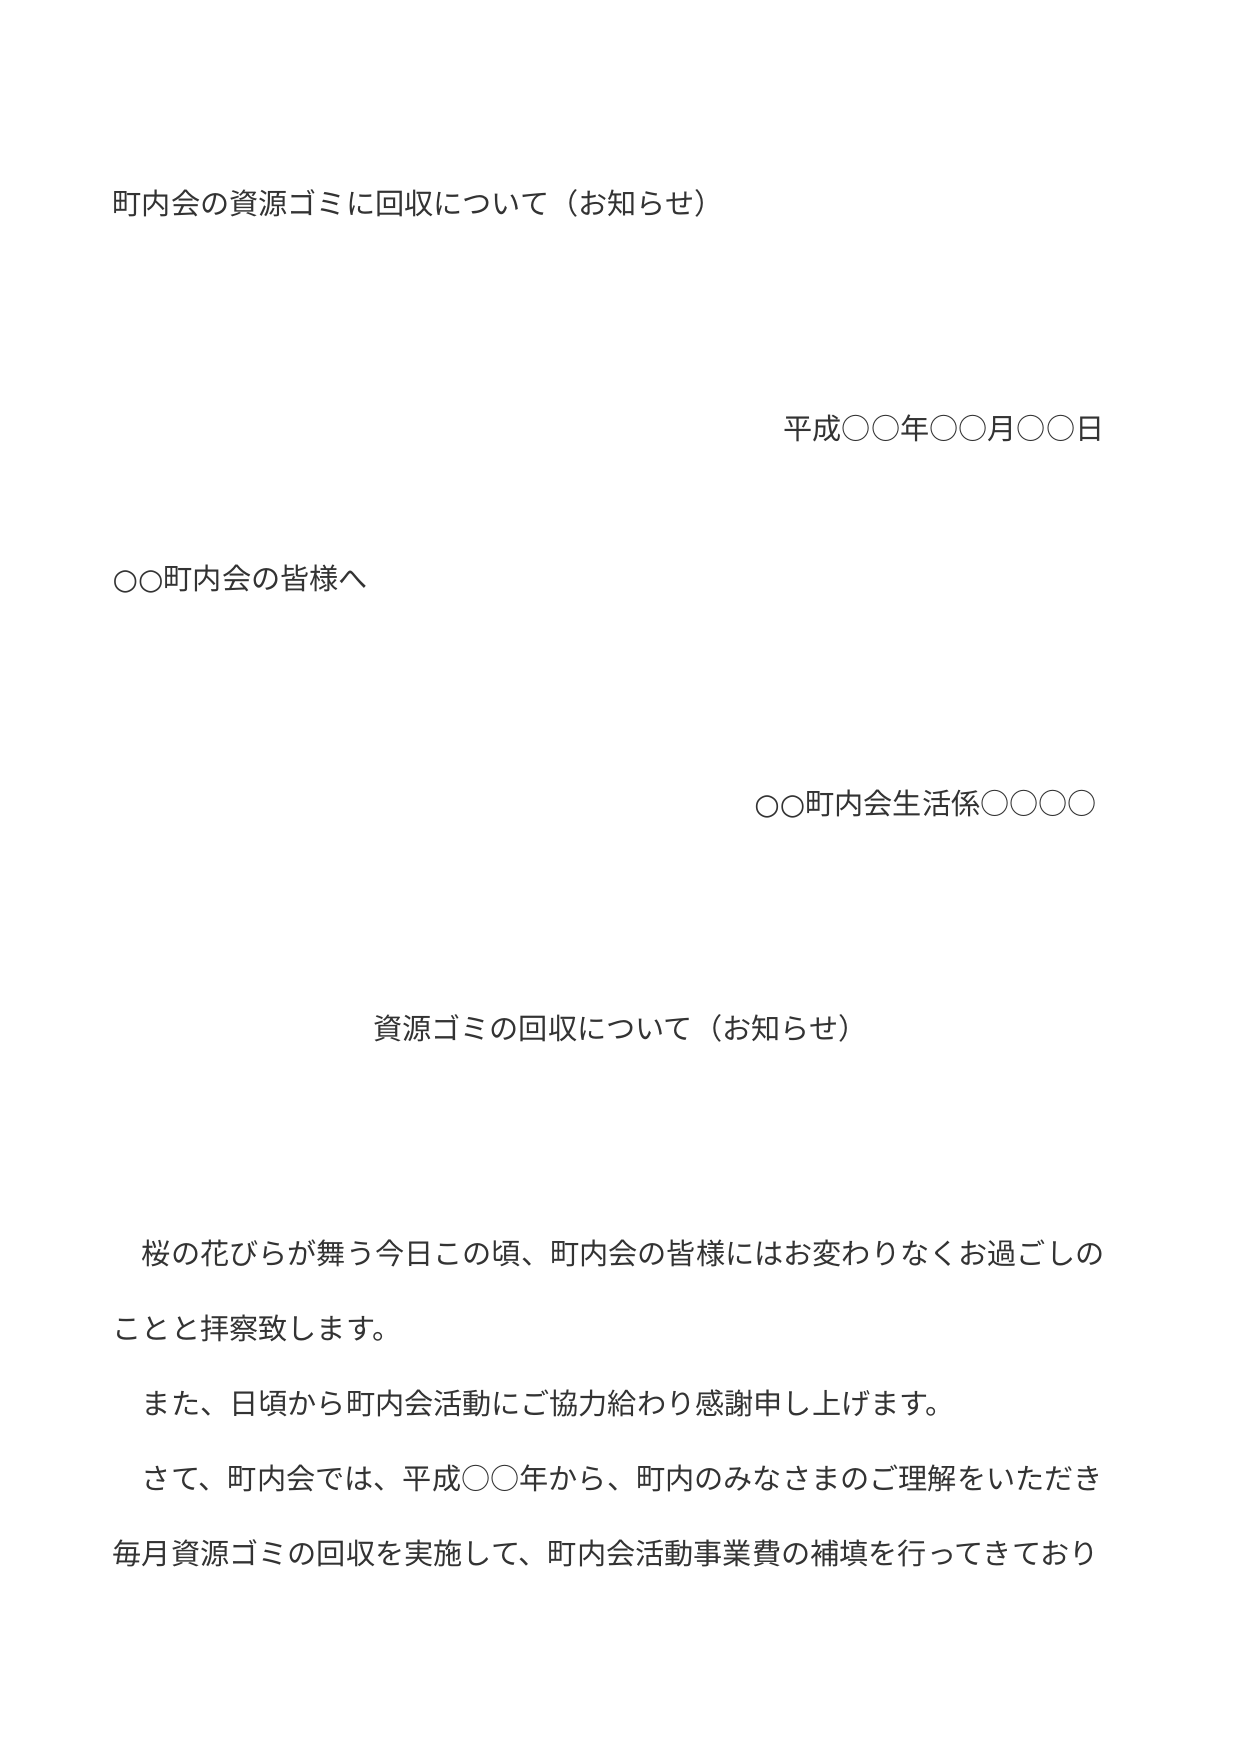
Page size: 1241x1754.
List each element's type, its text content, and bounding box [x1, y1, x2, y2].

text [112, 1439, 1128, 1589]
text 資源ゴミの回収について（お知らせ） [112, 989, 1128, 1064]
text ○○町内会の皆様へ [112, 539, 1128, 614]
text また、日頃から町内会活動にご協力給わり感謝申し上げます。 [112, 1364, 1128, 1439]
text 桜の花びらが舞う今日この頃、町内会の皆様にはお変わりなくお過ごしのことと拝察致します。 [112, 1214, 1128, 1364]
text 平成○○年○○月○○日 [112, 389, 1128, 464]
text ○○町内会生活係○○○○ [112, 764, 1128, 839]
text 町内会の資源ゴミに回収について（お知らせ） [112, 164, 1128, 239]
